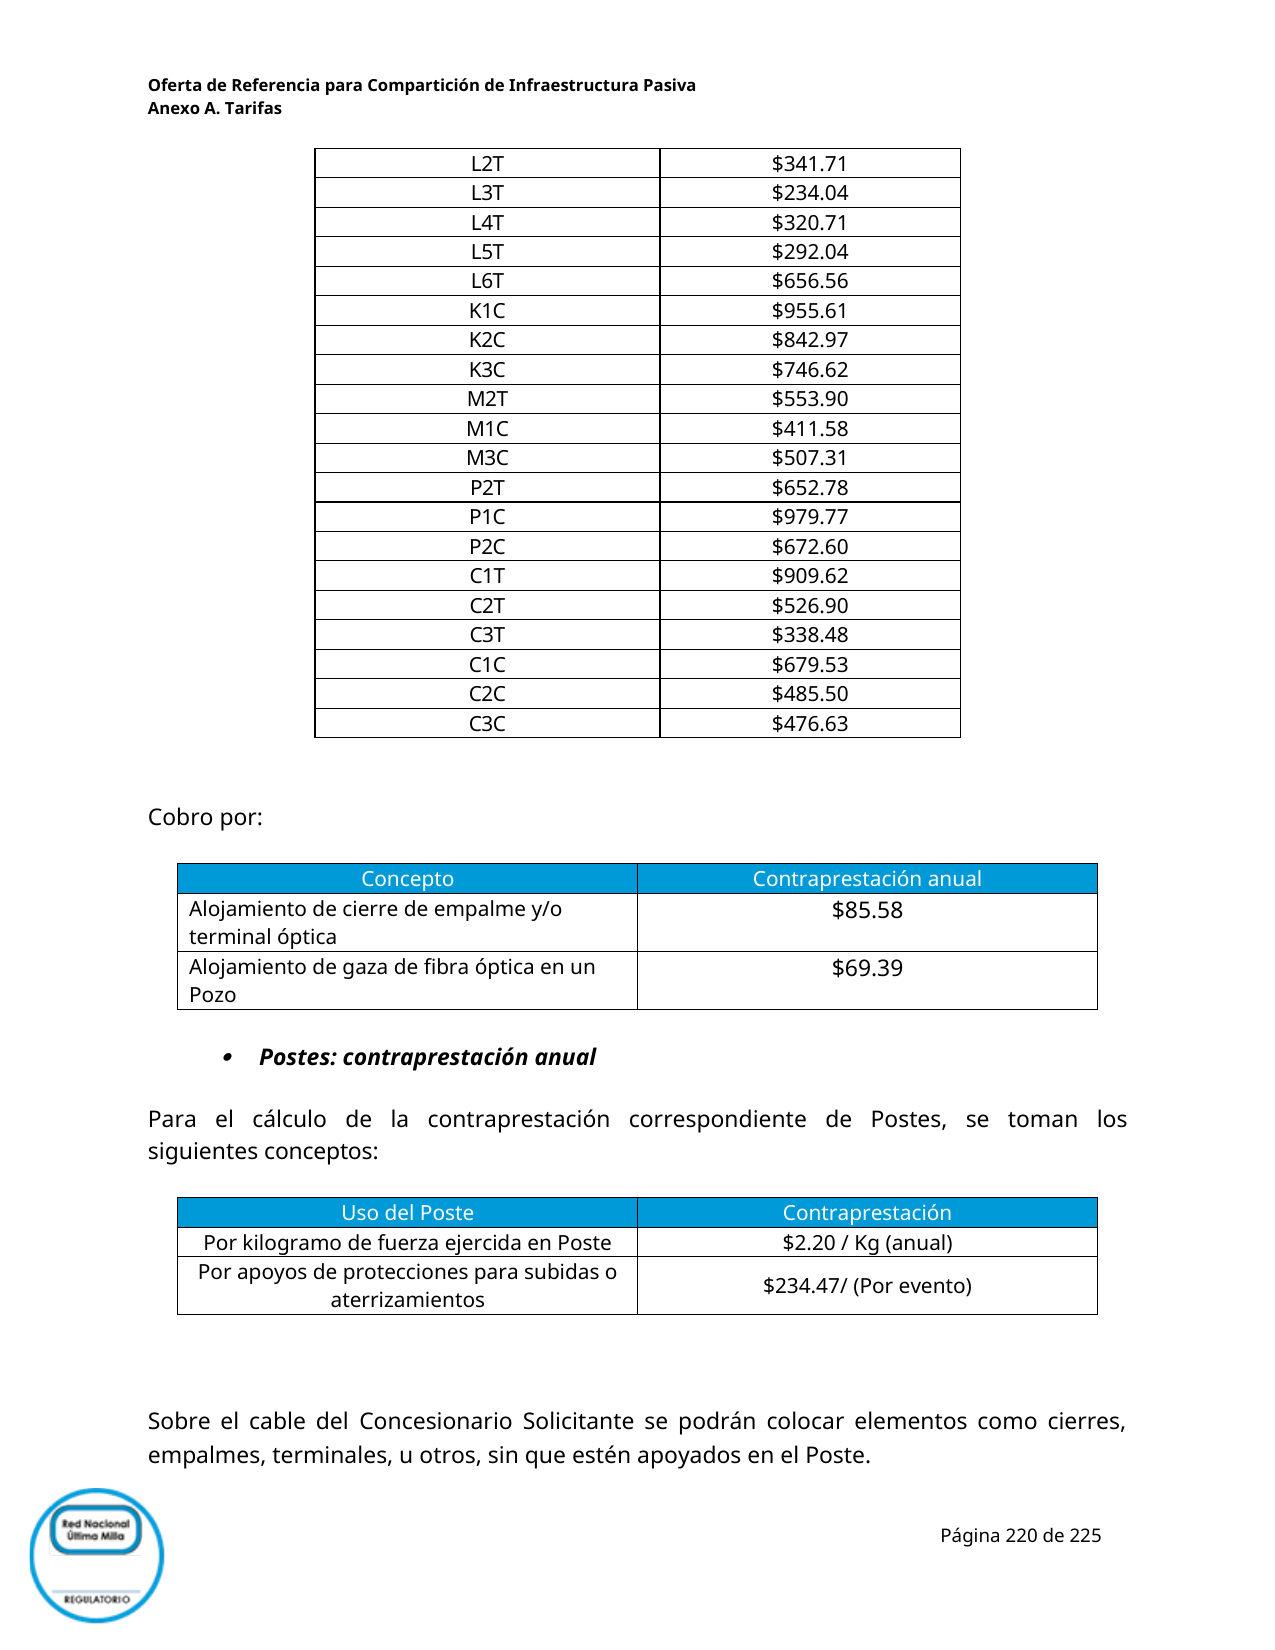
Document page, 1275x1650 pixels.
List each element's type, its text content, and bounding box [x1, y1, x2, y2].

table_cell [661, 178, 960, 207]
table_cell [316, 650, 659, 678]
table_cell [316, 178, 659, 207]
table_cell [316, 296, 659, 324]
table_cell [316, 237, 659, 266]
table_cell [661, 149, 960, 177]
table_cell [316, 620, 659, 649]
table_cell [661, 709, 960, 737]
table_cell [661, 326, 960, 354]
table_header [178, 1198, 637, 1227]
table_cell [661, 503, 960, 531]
list Postes: contraprestación anual [221, 1041, 1127, 1072]
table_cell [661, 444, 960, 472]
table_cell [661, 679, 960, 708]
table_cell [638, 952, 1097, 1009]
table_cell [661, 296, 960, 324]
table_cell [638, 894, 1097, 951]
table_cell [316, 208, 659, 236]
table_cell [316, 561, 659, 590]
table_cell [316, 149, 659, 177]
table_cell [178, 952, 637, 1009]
text Sobre el cable del Concesionario Solicitante se podrán colocar elementos como cierres, empalmes, terminales, u otros, sin que estén apoyados en el Poste. [148, 1405, 1127, 1470]
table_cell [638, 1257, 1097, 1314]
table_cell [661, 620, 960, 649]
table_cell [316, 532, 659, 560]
text Cobro por: [148, 801, 1127, 832]
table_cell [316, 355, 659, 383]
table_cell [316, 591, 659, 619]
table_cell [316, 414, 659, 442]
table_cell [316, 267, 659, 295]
picture [29, 1488, 93, 1551]
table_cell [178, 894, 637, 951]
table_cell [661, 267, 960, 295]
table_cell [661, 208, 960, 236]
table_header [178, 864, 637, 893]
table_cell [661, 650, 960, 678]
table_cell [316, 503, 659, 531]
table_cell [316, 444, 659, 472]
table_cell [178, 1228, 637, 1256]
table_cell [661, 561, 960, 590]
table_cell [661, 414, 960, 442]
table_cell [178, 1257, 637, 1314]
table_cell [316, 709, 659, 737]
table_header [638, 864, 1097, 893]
picture [29, 1488, 166, 1625]
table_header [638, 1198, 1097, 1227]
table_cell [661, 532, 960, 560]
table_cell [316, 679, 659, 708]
text Para el cálculo de la contraprestación correspondiente de Postes, se toman los siguientes conceptos: [148, 1103, 1127, 1166]
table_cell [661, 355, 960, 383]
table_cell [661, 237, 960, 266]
picture [34, 1493, 159, 1618]
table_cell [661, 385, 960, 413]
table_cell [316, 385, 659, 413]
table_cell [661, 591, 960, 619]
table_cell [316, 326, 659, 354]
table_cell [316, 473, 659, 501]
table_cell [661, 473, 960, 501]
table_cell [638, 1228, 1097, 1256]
